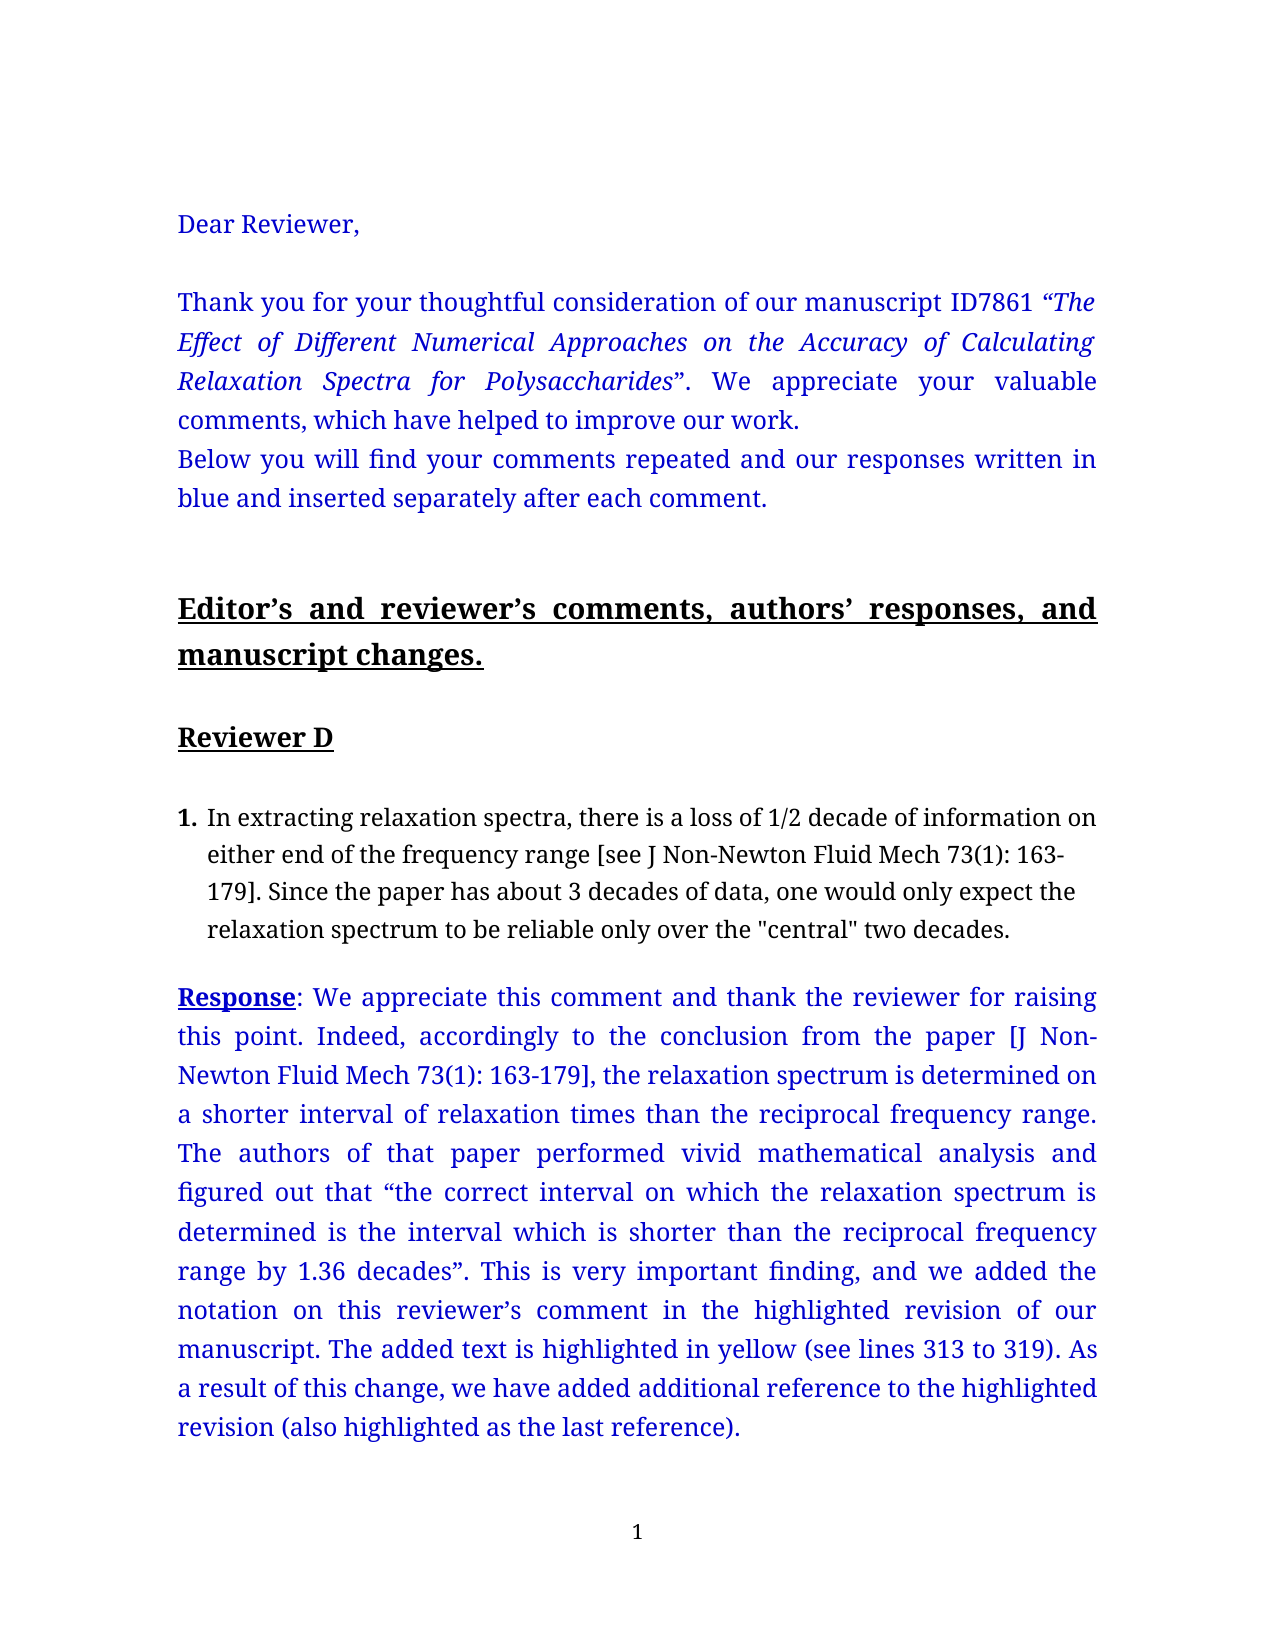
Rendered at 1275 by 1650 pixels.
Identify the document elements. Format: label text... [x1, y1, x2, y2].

text Editor’s and reviewer’s comments, authors’ responses, and manuscript changes. [177, 623, 1098, 674]
text Dear Reviewer, [177, 207, 1098, 241]
text Editor’s and reviewer’s comments, authors’ responses, and manuscript changes. [177, 588, 1098, 622]
list In extracting relaxation spectra, there is a loss of 1/2 decade of information on either end of the frequency range [see J Non-Newton Fluid Mech 73(1): 163-179]. Since the paper has about 3 decades of data, one would only expect the relaxation spectrum to be reliable only over the "central" two decades. [177, 800, 1098, 945]
text Reviewer D [177, 719, 1098, 756]
text Thank you for your thoughtful consideration of our manuscript ID7861 “The Effect of Different Numerical Approaches on the Accuracy of Calculating Relaxation Spectra for Polysaccharides”. We appreciate your valuable comments, which have helped to improve our work. [177, 285, 1098, 437]
text Below you will find your comments repeated and our responses written in blue and inserted separately after each comment. [177, 442, 1098, 515]
text Response: We appreciate this comment and thank the reviewer for raising this point. Indeed, accordingly to the conclusion from the paper [J Non-Newton Fluid Mech 73(1): 163-179], the relaxation spectrum is determined on a shorter interval of relaxation times than the reciprocal frequency range. The authors of that paper performed vivid mathematical analysis and figured out that “the correct interval on which the relaxation spectrum is determined is the interval which is shorter than the reciprocal frequency range by 1.36 decades”. This is very important finding, and we added the notation on this reviewer’s comment in the highlighted revision of our manuscript. The added text is highlighted in yellow (see lines 313 to 319). As a result of this change, we have added additional reference to the highlighted revision (also highlighted as the last reference). [177, 979, 1098, 1444]
